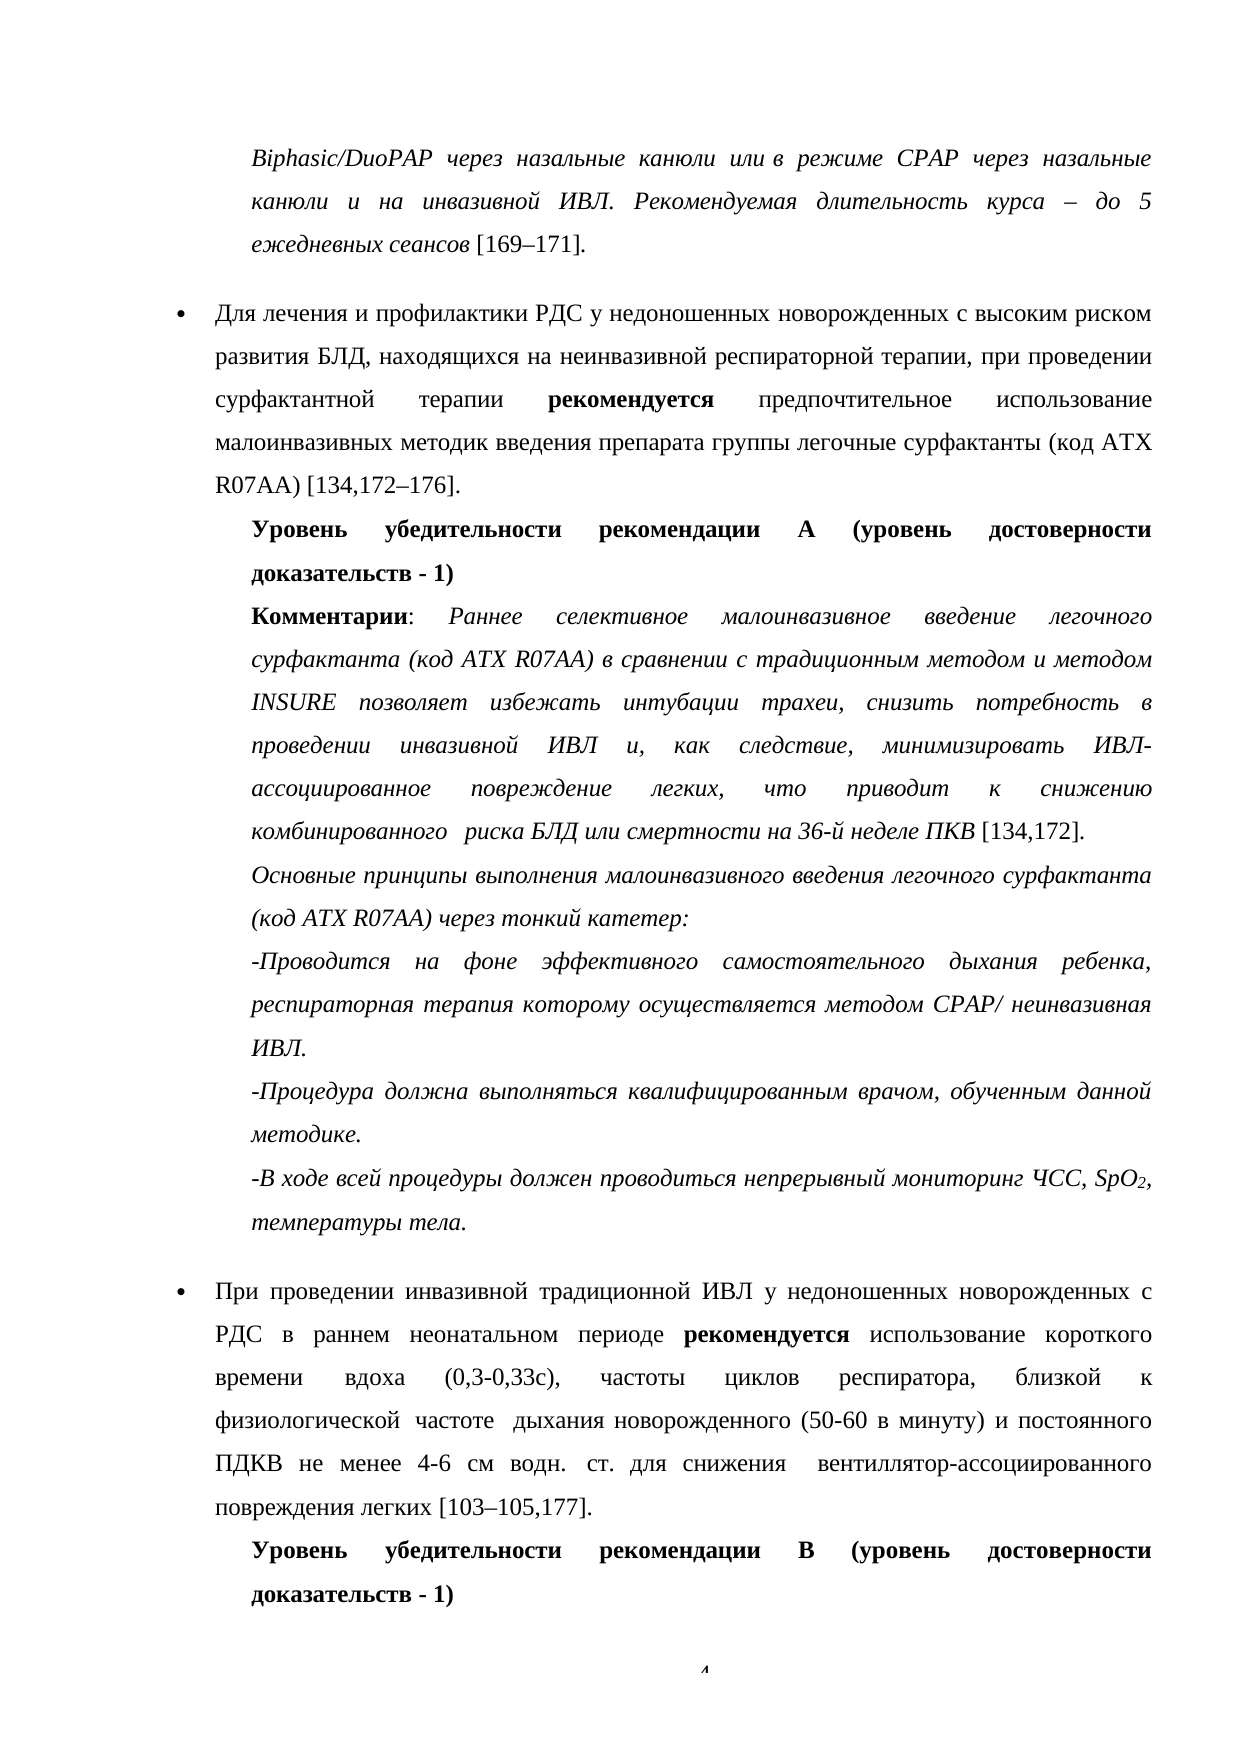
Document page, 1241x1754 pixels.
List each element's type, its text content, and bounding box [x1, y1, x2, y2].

text -Процедура должна выполняться квалифицированным врачом, обученным данной методике. [251, 1076, 1151, 1148]
text Biphasic/DuoPAP через назальные канюли или в режиме CPАР через назальные канюли и на инвазивной ИВЛ. Рекомендуемая длительность курса – до 5 ежедневных сеансов [169–171]. [251, 143, 1152, 258]
subtitle Уровень убедительности рекомендации А (уровень достоверности доказательств - 1) [251, 514, 1152, 586]
list При проведении инвазивной традиционной ИВЛ у недоношенных новорожденных с РДС в раннем неонатальном периоде рекомендуется использование короткого времени вдоха (0,3-0,33с), частоты циклов респиратора, близкой к физиологической частоте дыхания новорожденного (50-60 в минуту) и постоянного ПДКВ не менее 4-6 см водн. ст. для снижения вентиллятор-ассоциированного повреждения легких [103–105,177]. [177, 1276, 1152, 1520]
subtitle Уровень убедительности рекомендации В (уровень достоверности доказательств - 1) [251, 1536, 1152, 1607]
list Для лечения и профилактики РДС у недоношенных новорожденных с высоким риском развития БЛД, находящихся на неинвазивной респираторной терапии, при проведении сурфактантной терапии рекомендуется предпочтительное использование малоинвазивных методик введения препарата группы легочные сурфактанты (код АТХ R07AA) [134,172–176]. [177, 298, 1152, 499]
text -В ходе всей процедуры должен проводиться непрерывный мониторинг ЧСС, SpO2, температуры тела. [251, 1163, 1152, 1236]
text -Проводится на фоне эффективного самостоятельного дыхания ребенка, респираторная терапия которому осуществляется методом СРАР/ неинвазивная ИВЛ. [251, 946, 1151, 1061]
text Комментарии: Раннее селективное малоинвазивное введение легочного сурфактанта (код АТХ R07AA) в сравнении с традиционным методом и методом INSURE позволяет избежать интубации трахеи, снизить потребность в проведении инвазивной ИВЛ и, как следствие, минимизировать ИВЛ- ассоциированное повреждение легких, что приводит к снижению комбинированного риска БЛД или смертности на 36-й неделе ПКВ [134,172]. [251, 601, 1152, 845]
text Основные принципы выполнения малоинвазивного введения легочного сурфактанта (код АТХ R07AA) через тонкий катетер: [251, 860, 1152, 932]
